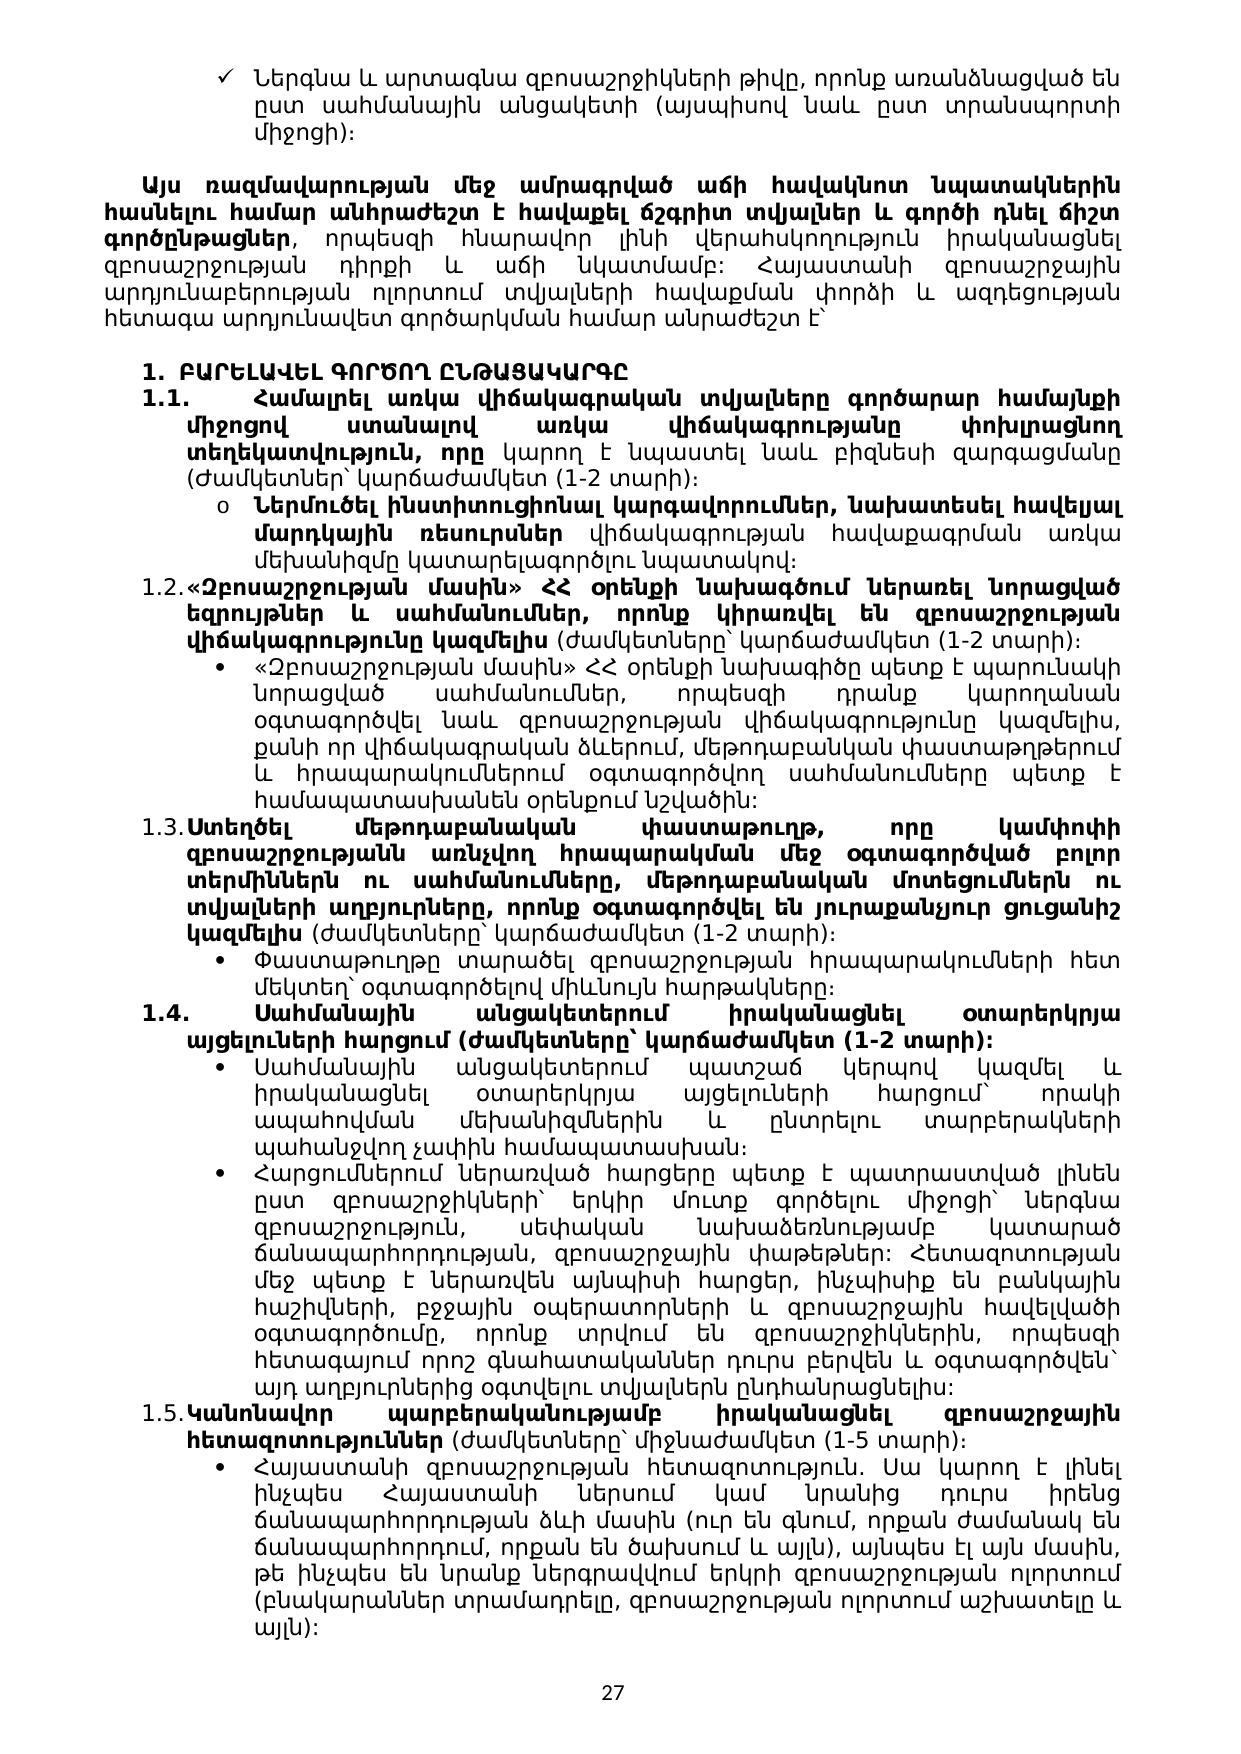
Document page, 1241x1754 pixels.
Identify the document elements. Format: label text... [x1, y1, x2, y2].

list Հայաստանի զբոսաշրջության հետազոտություն. Սա կարող է լինել ինչպես Հայաստանի ներսում կամ նրանից դուրս իրենց ճանապարհորդության ձևի մասին (ուր են գնում, որքան ժամանակ են ճանապարհորդում, որքան են ծախսում և այլն), այնպես էլ այն մասին, թե ինչպես են նրանք ներգրավվում երկրի զբոսաշրջության ոլորտում (բնակարաններ տրամադրելը, զբոսաշրջության ոլորտում աշխատելը և այլն): [216, 1454, 1122, 1640]
list Կանոնավոր պարբերականությամբ իրականացնել զբոսաշրջային հետազոտություններ (ժամկետները՝ միջնաժամկետ (1-5 տարի)։ [141, 1400, 1122, 1454]
list Սահմանային անցակետերում իրականացնել օտարերկրյա այցելուների հարցում (ժամկետները՝ կարճաժամկետ (1-2 տարի)։ [141, 1000, 1122, 1054]
text Այս ռազմավարության մեջ ամրագրված աճի հավակնոտ նպատակներին հասնելու համար անհրաժեշտ է հավաքել ճշգրիտ տվյալներ և գործի դնել ճիշտ գործընթացներ, որպեսզի հնարավոր լինի վերահսկողություն իրականացնել զբոսաշրջության դիրքի և աճի նկատմամբ: Հայաստանի զբոսաշրջային արդյունաբերության ոլորտում տվյալների հավաքման փորձի և ազդեցության հետագա արդյունավետ գործարկման համար անրաժեշտ է՝ [103, 172, 1122, 332]
list Ներմուծել ինստիտուցիոնալ կարգավորումներ, նախատեսել հավելյալ մարդկային ռեսուրսներ վիճակագրության հավաքագրման առկա մեխանիզմը կատարելագործլու նպատակով։ [216, 492, 1122, 574]
list Փաստաթուղթը տարածել զբոսաշրջության հրապարակումների հետ մեկտեղ՝ օգտագործելով միևնույն հարթակները։ [216, 947, 1122, 1000]
list «Զբոսաշրջության մասին» ՀՀ օրենքի նախագիծը պետք է պարունակի նորացված սահմանումներ, որպեսզի դրանք կարողանան օգտագործվել նաև զբոսաշրջության վիճակագրությունը կազմելիս, քանի որ վիճակագրական ձևերում, մեթոդաբանկան փաստաթղթերում և հրապարակումներում օգտագործվող սահմանումները պետք է համապատասխանեն օրենքում նշվածին: [216, 654, 1122, 814]
list Ներգնա և արտագնա զբոսաշրջիկների թիվը, որոնք առանձնացված են ըստ սահմանային անցակետի (այսպիսով նաև ըստ տրանսպորտի միջոցի)։ [216, 66, 1122, 146]
list Համալրել առկա վիճակագրական տվյալները գործարար համայնքի միջոցով ստանալով առկա վիճակագրությանը փոխլրացնող տեղեկատվություն, որը կարող է նպաստել նաև բիզնեսի զարգացմանը (Ժամկետներ՝ կարճաժամկետ (1-2 տարի)։ [141, 386, 1122, 492]
list Հարցումներում ներառված հարցերը պետք է պատրաստված լինեն ըստ զբոսաշրջիկների՝ երկիր մուտք գործելու միջոցի՝ ներգնա զբոսաշրջություն, սեփական նախաձեռնությամբ կատարած ճանապարհորդության, զբոսաշրջային փաթեթներ: Հետազոտության մեջ պետք է ներառվեն այնպիսի հարցեր, ինչպիսիք են բանկային հաշիվների, բջջային օպերատորների և զբոսաշրջային հավելվածի օգտագործումը, որոնք տրվում են զբոսաշրջիկներին, որպեսզի հետագայում որոշ գնահատականներ դուրս բերվեն և օգտագործվեն` այդ աղբյուրներից օգտվելու տվյալներն ընդհանրացնելիս: [216, 1160, 1122, 1400]
list «Զբոսաշրջության մասին» ՀՀ օրենքի նախագծում ներառել նորացված եզրույթներ և սահմանումներ, որոնք կիրառվել են զբոսաշրջության վիճակագրությունը կազմելիս (ժամկետները՝ կարճաժամկետ (1-2 տարի)։ [141, 574, 1122, 654]
list Սահմանային անցակետերում պատշաճ կերպով կազմել և իրականացնել օտարերկրյա այցելուների հարցում` որակի ապահովման մեխանիզմներին և ընտրելու տարբերակների պահանջվող չափին համապատասխան։ [216, 1054, 1122, 1160]
list ԲԱՐԵԼԱՎԵԼ ԳՈՐԾՈՂ ԸՆԹԱՑԱԿԱՐԳԸ [141, 359, 1122, 386]
list Ստեղծել մեթոդաբանական փաստաթուղթ, որը կամփոփի զբոսաշրջությանն առնչվող հրապարակման մեջ օգտագործված բոլոր տերմիններն ու սահմանումները, մեթոդաբանական մոտեցումներն ու տվյալների աղբյուրները, որոնք օգտագործվել են յուրաքանչյուր ցուցանիշ կազմելիս (ժամկետները՝ կարճաժամկետ (1-2 տարի)։ [141, 814, 1122, 947]
